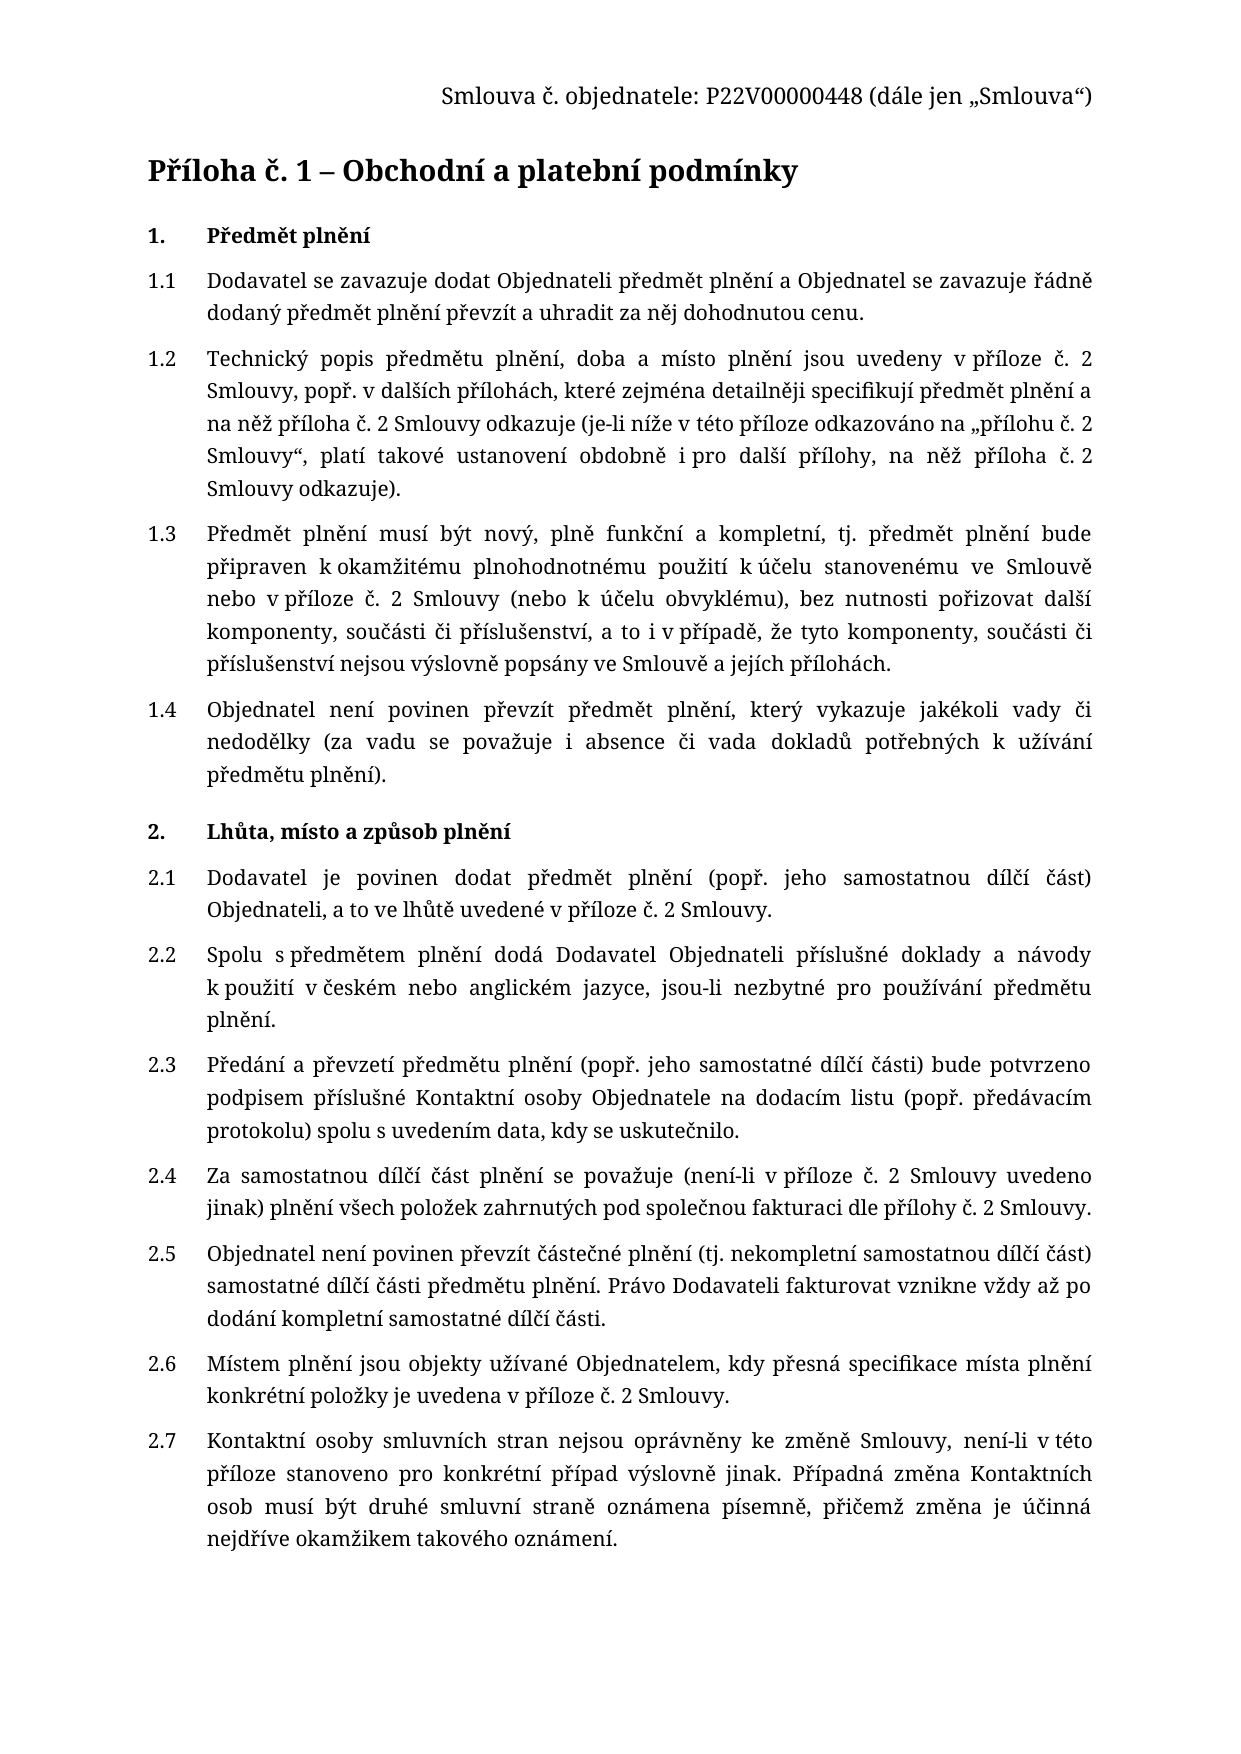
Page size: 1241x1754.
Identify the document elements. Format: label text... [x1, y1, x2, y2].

list Objednatel není povinen převzít částečné plnění (tj. nekompletní samostatnou dílčí část) samostatné dílčí části předmětu plnění. Právo Dodavateli fakturovat vznikne vždy až po dodání kompletní samostatné dílčí části. [148, 1239, 1093, 1332]
list Technický popis předmětu plnění, doba a místo plnění jsou uvedeny v příloze č. 2 Smlouvy, popř. v dalších přílohách, které zejména detailněji specifikují předmět plnění a na něž příloha č. 2 Smlouvy odkazuje (je-li níže v této příloze odkazováno na „přílohu č. 2 Smlouvy“, platí takové ustanovení obdobně i pro další přílohy, na něž příloha č. 2 Smlouvy odkazuje). [148, 344, 1093, 502]
list Dodavatel se zavazuje dodat Objednateli předmět plnění a Objednatel se zavazuje řádně dodaný předmět plnění převzít a uhradit za něj dohodnutou cenu. [148, 266, 1093, 327]
list Lhůta, místo a způsob plnění [148, 817, 1093, 846]
list Místem plnění jsou objekty užívané Objednatelem, kdy přesná specifikace místa plnění konkrétní položky je uvedena v příloze č. 2 Smlouvy. [148, 1349, 1093, 1410]
list Za samostatnou dílčí část plnění se považuje (není-li v příloze č. 2 Smlouvy uvedeno jinak) plnění všech položek zahrnutých pod společnou fakturaci dle přílohy č. 2 Smlouvy. [148, 1161, 1093, 1222]
text Příloha č. 1 – Obchodní a platební podmínky [148, 150, 1093, 190]
list Spolu s předmětem plnění dodá Dodavatel Objednateli příslušné doklady a návody k použití v českém nebo anglickém jazyce, jsou-li nezbytné pro používání předmětu plnění. [148, 940, 1093, 1034]
list Dodavatel je povinen dodat předmět plnění (popř. jeho samostatnou dílčí část) Objednateli, a to ve lhůtě uvedené v příloze č. 2 Smlouvy. [148, 863, 1093, 924]
list Předmět plnění [148, 221, 1093, 249]
list Předání a převzetí předmětu plnění (popř. jeho samostatné dílčí části) bude potvrzeno podpisem příslušné Kontaktní osoby Objednatele na dodacím listu (popř. předávacím protokolu) spolu s uvedením data, kdy se uskutečnilo. [148, 1051, 1093, 1144]
list Kontaktní osoby smluvních stran nejsou oprávněny ke změně Smlouvy, není-li v této příloze stanoveno pro konkrétní případ výslovně jinak. Případná změna Kontaktních osob musí být druhé smluvní straně oznámena písemně, přičemž změna je účinná nejdříve okamžikem takového oznámení. [148, 1427, 1093, 1553]
list Předmět plnění musí být nový, plně funkční a kompletní, tj. předmět plnění bude připraven k okamžitému plnohodnotnému použití k účelu stanovenému ve Smlouvě nebo v příloze č. 2 Smlouvy (nebo k účelu obvyklému), bez nutnosti pořizovat další komponenty, součásti či příslušenství, a to i v případě, že tyto komponenty, součásti či příslušenství nejsou výslovně popsány ve Smlouvě a jejích přílohách. [148, 519, 1093, 678]
list Objednatel není povinen převzít předmět plnění, který vykazuje jakékoli vady či nedodělky (za vadu se považuje i absence či vada dokladů potřebných k užívání předmětu plnění). [148, 695, 1093, 788]
